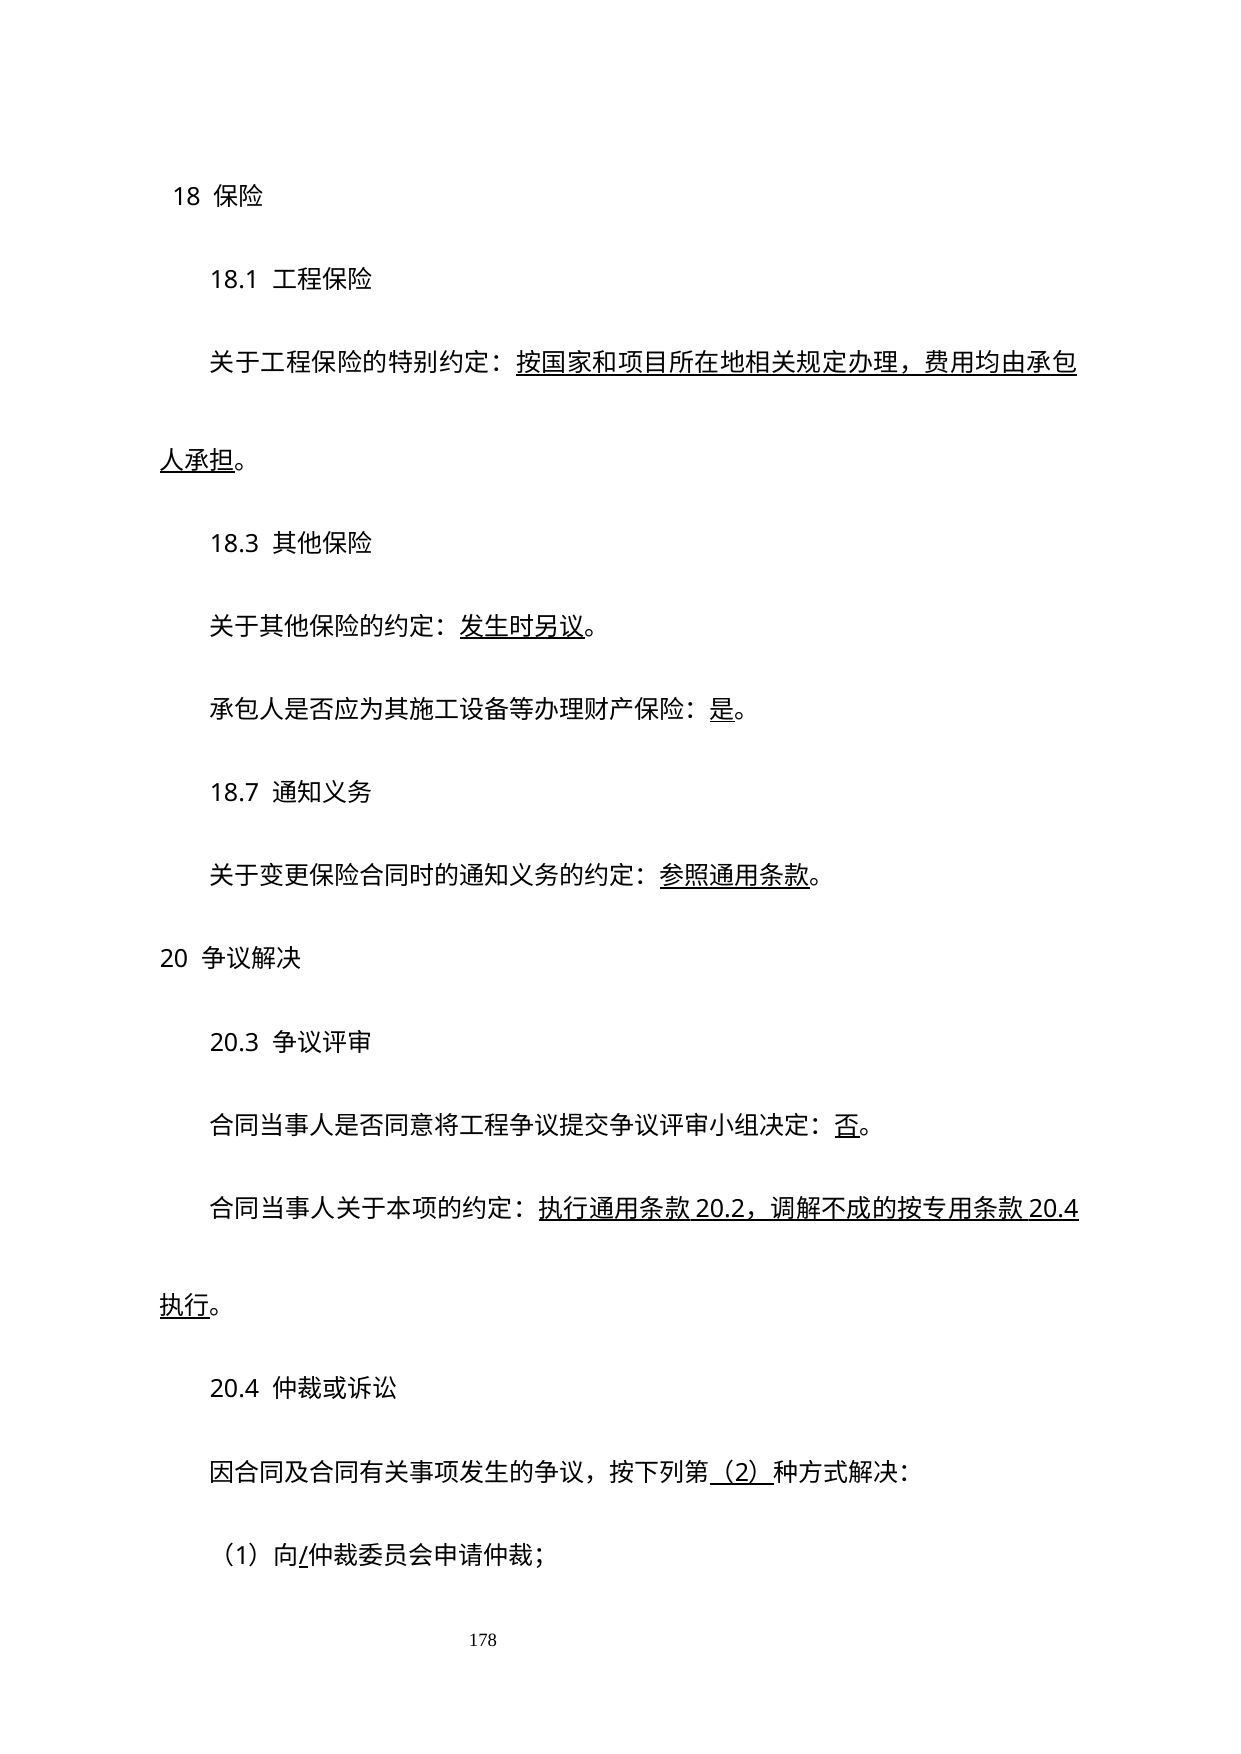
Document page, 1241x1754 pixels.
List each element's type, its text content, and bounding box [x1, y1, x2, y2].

text 18.1 工程保险 [159, 245, 1078, 310]
text （1）向/仲裁委员会申请仲裁； [159, 1521, 1078, 1586]
text 18.3 其他保险 [159, 509, 1078, 574]
text 20 争议解决 [159, 924, 1078, 989]
text 关于其他保险的约定：发生时另议。 [159, 592, 1078, 657]
text 关于工程保险的特别约定：按国家和项目所在地相关规定办理，费用均由承包人承担。 [159, 328, 1078, 491]
text 承包人是否应为其施工设备等办理财产保险：是。 [159, 675, 1078, 740]
text 20.3 争议评审 [159, 1008, 1078, 1073]
text 因合同及合同有关事项发生的争议，按下列第（2）种方式解决： [159, 1438, 1078, 1503]
text 18 保险 [159, 162, 1078, 227]
text 合同当事人关于本项的约定：执行通用条款20.2，调解不成的按专用条款20.4执行。 [159, 1174, 1078, 1336]
text 18.7 通知义务 [159, 758, 1078, 823]
text 关于变更保险合同时的通知义务的约定：参照通用条款。 [159, 841, 1078, 906]
text 合同当事人是否同意将工程争议提交争议评审小组决定：否。 [159, 1091, 1078, 1156]
text 20.4 仲裁或诉讼 [159, 1354, 1078, 1419]
